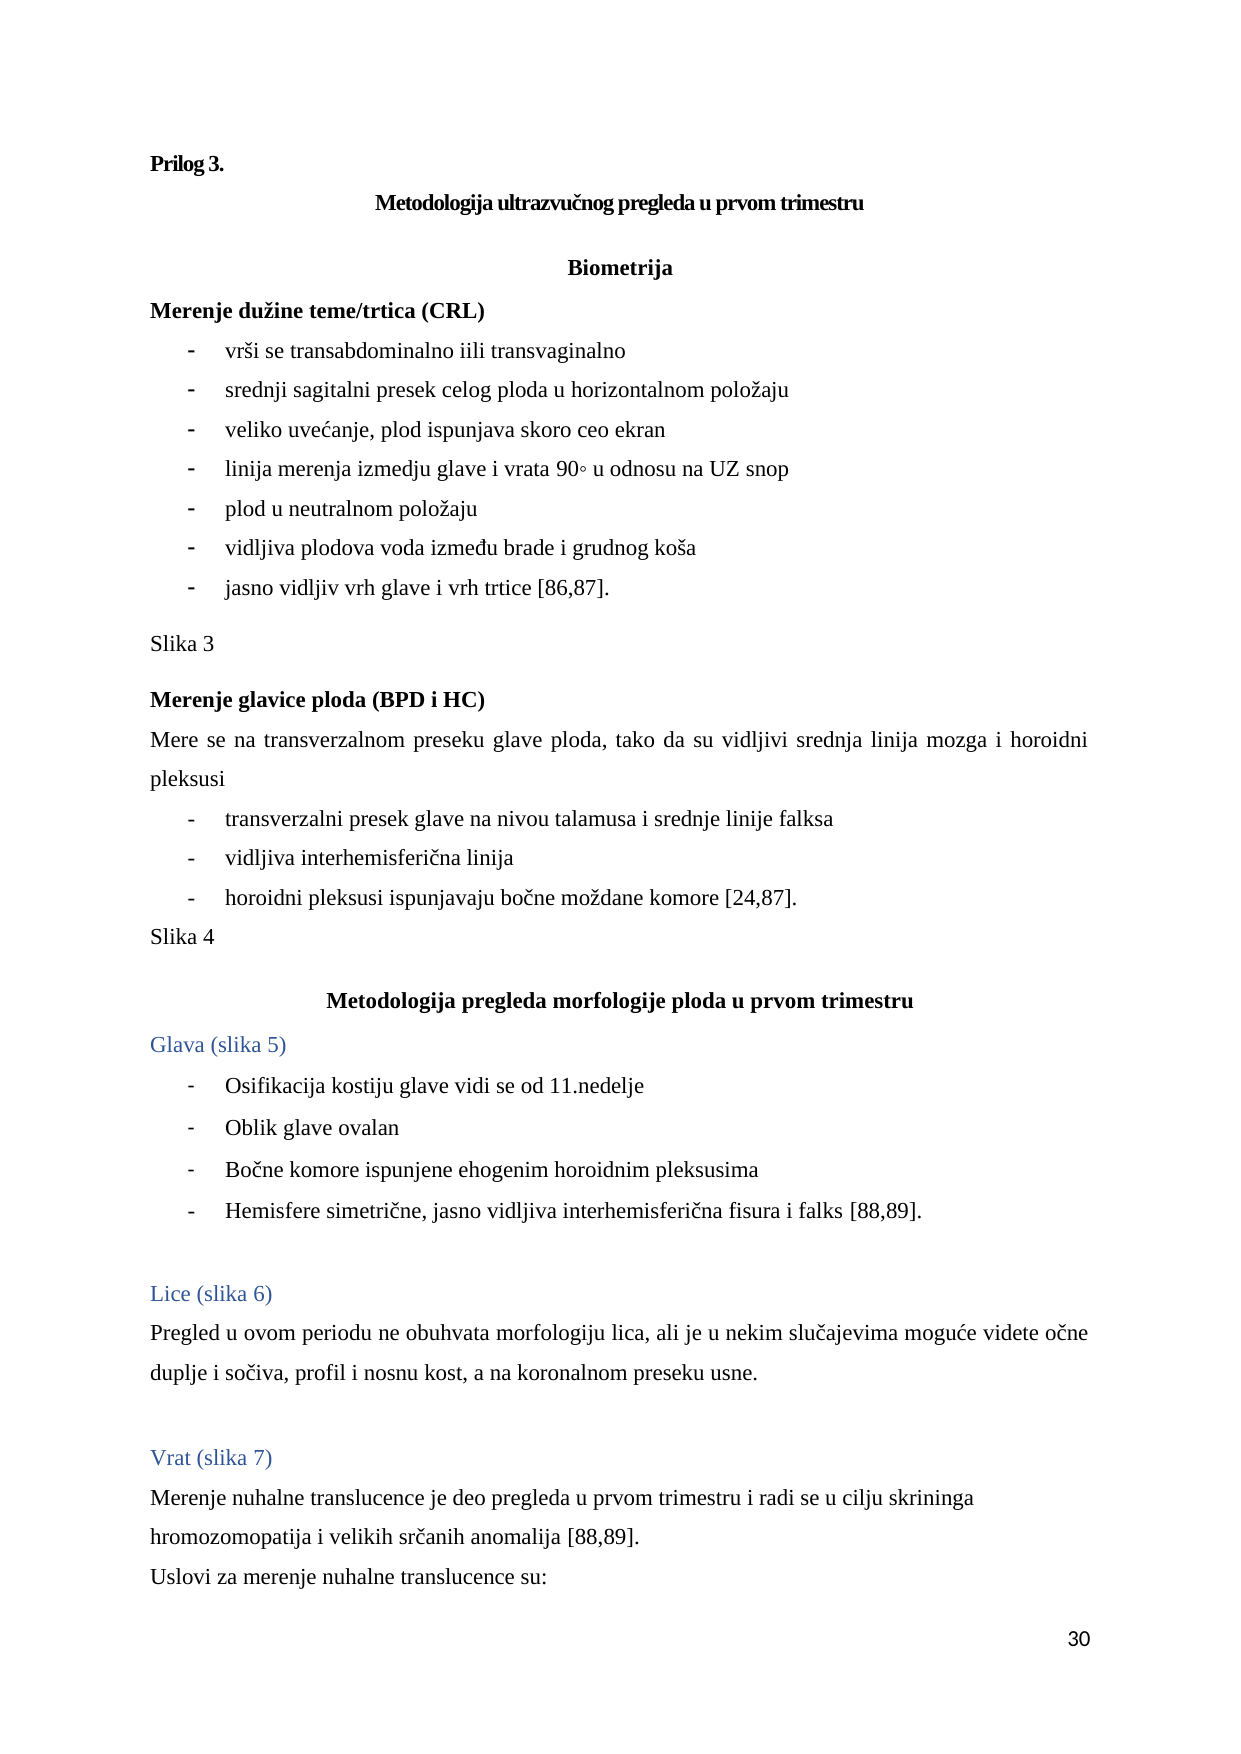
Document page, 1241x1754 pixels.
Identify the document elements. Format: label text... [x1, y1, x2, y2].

list plod u neutralnom položaju [187, 495, 1090, 521]
list srednji sagitalni presek celog ploda u horizontalnom položaju [187, 377, 1090, 403]
text Slika 3 [150, 630, 1090, 656]
subtitle Glava (slika 5) [150, 1031, 1090, 1058]
subtitle Vrat (slika 7) [150, 1444, 1090, 1471]
list horoidni pleksusi ispunjavaju bočne moždane komore [24,87]. [187, 884, 1090, 910]
title Prilog 3. [150, 150, 1090, 176]
list transverzalni presek glave na nivou talamusa i srednje linije falksa [187, 805, 1090, 831]
list Osifikacija kostiju glave vidi se od 11.nedelje [187, 1071, 1090, 1099]
list jasno vidljiv vrh glave i vrh trtice [86,87]. [187, 574, 1090, 600]
list vrši se transabdominalno iili transvaginalno [187, 337, 1090, 363]
subtitle Merenje dužine teme/trtica (CRL) [150, 298, 1090, 324]
subtitle Merenje glavice ploda (BPD i HC) [150, 686, 1090, 713]
text Merenje nuhalne translucence je deo pregleda u prvom trimestru i radi se u cilju skrininga hromozomopatija i velikih srčanih anomalija [88,89]. [150, 1484, 1090, 1550]
text Pregled u ovom periodu ne obuhvata morfologiju lica, ali je u nekim slučajevima moguće videte očne duplje i sočiva, profil i nosnu kost, a na koronalnom preseku usne. [150, 1319, 1090, 1385]
title Metodologija ultrazvučnog pregleda u prvom trimestru [150, 189, 1090, 216]
text Mere se na transverzalnom preseku glave ploda, tako da su vidljivi srednja linija mozga i horoidni pleksusi [150, 726, 1090, 792]
list vidljiva interhemisferična linija [187, 844, 1090, 871]
list Bočne komore ispunjene ehogenim horoidnim pleksusima [187, 1155, 1090, 1183]
subtitle Lice (slika 6) [150, 1280, 1090, 1306]
text Slika 4 [150, 923, 1090, 949]
list linija merenja izmedju glave i vrata 90◦ u odnosu na UZ snop [187, 456, 1090, 482]
list veliko uvećanje, plod ispunjava skoro ceo ekran [187, 416, 1090, 442]
list vidljiva plodova voda između brade i grudnog koša [187, 534, 1090, 561]
list Hemisfere simetrične, jasno vidljiva interhemisferična fisura i falks [88,89]. [187, 1197, 1090, 1223]
subtitle Metodologija pregleda morfologije ploda u prvom trimestru [150, 988, 1090, 1014]
text Uslovi za merenje nuhalne translucence su: [150, 1563, 1090, 1589]
subtitle Biometrija [150, 254, 1090, 280]
list Oblik glave ovalan [187, 1113, 1090, 1141]
